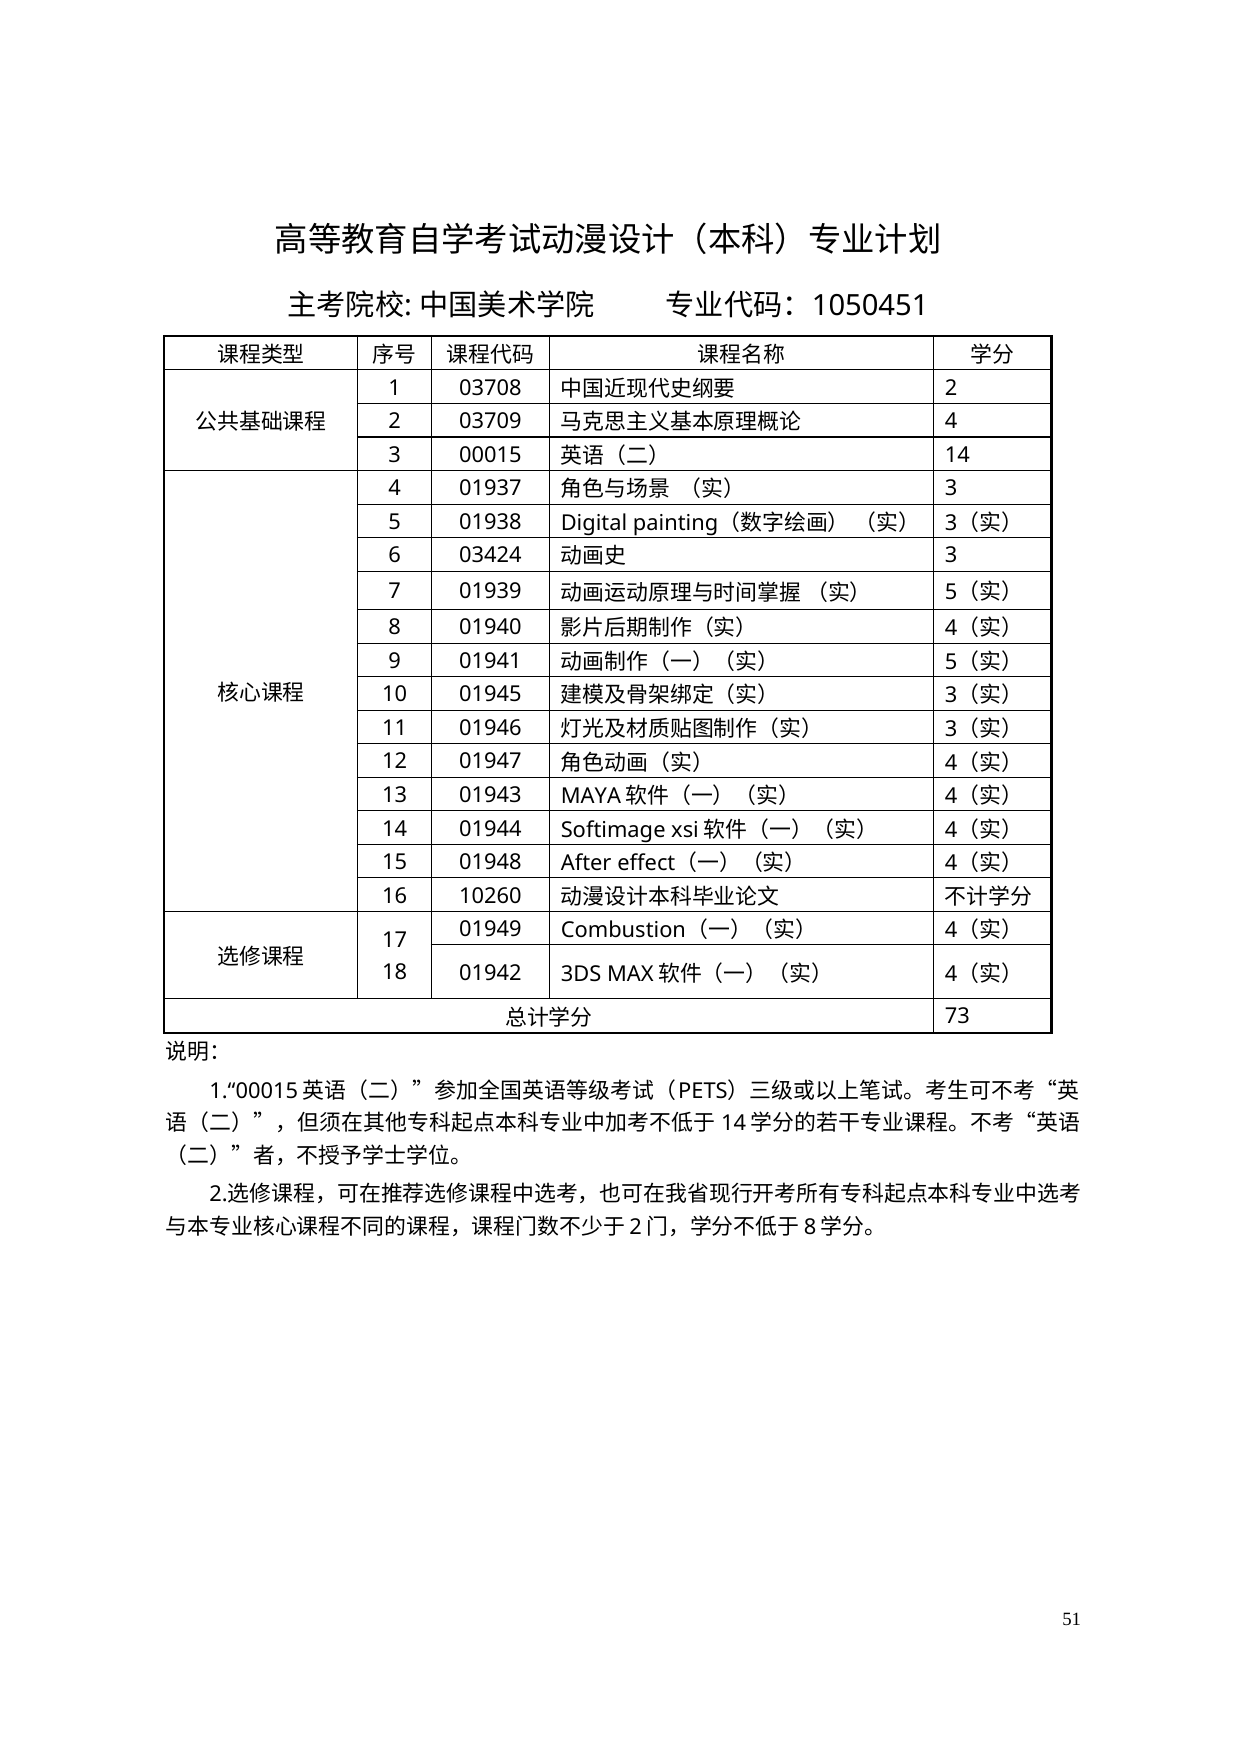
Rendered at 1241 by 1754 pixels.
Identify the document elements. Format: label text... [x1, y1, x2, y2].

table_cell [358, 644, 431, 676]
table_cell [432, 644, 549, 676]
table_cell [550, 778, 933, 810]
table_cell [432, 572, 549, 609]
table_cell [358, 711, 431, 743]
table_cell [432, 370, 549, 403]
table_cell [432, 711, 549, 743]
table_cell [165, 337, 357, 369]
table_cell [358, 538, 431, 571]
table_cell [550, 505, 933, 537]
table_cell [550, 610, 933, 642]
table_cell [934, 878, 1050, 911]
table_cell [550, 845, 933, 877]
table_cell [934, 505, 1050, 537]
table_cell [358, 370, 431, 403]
text 说明： [165, 1034, 1081, 1066]
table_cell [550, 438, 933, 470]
text 2.选修课程，可在推荐选修课程中选考，也可在我省现行开考所有专科起点本科专业中选考与本专业核心课程不同的课程，课程门数不少于2门，学分不低于8学分。 [165, 1176, 1081, 1241]
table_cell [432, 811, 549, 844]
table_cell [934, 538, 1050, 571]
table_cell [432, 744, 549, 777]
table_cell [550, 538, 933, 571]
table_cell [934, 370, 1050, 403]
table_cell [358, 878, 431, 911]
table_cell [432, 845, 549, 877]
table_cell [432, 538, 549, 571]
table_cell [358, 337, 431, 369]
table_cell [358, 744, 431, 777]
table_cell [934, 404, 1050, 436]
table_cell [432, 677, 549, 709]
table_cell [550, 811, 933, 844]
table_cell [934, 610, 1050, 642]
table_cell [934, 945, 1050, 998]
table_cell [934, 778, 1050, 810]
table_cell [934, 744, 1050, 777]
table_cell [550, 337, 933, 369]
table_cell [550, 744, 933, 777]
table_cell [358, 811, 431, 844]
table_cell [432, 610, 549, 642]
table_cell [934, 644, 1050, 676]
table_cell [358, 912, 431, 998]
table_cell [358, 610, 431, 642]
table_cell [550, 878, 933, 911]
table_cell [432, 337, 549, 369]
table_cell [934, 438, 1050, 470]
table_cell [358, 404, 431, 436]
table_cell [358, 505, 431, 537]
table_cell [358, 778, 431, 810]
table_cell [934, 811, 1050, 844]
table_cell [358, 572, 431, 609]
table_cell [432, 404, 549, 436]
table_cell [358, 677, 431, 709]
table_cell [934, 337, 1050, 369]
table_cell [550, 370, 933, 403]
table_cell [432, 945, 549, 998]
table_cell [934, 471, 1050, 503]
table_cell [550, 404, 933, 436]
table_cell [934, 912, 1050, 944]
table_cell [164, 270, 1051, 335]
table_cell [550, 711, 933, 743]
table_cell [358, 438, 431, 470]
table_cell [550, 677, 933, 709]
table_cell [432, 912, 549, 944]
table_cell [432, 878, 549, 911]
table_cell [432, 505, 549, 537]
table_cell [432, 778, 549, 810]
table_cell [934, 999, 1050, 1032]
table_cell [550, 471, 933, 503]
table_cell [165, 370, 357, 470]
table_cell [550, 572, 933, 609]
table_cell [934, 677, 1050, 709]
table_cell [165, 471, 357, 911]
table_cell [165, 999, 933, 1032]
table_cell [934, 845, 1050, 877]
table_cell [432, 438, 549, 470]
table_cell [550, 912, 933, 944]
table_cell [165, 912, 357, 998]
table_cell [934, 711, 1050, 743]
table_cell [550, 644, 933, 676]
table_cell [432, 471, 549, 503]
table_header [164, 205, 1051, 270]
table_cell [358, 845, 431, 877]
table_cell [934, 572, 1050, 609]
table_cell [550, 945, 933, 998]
text 1.“00015英语（二）”参加全国英语等级考试（PETS）三级或以上笔试。考生可不考“英语（二）”，但须在其他专科起点本科专业中加考不低于14学分的若干专业课程。不考“英语（二）”者，不授予学士学位。 [165, 1072, 1081, 1170]
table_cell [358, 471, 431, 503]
